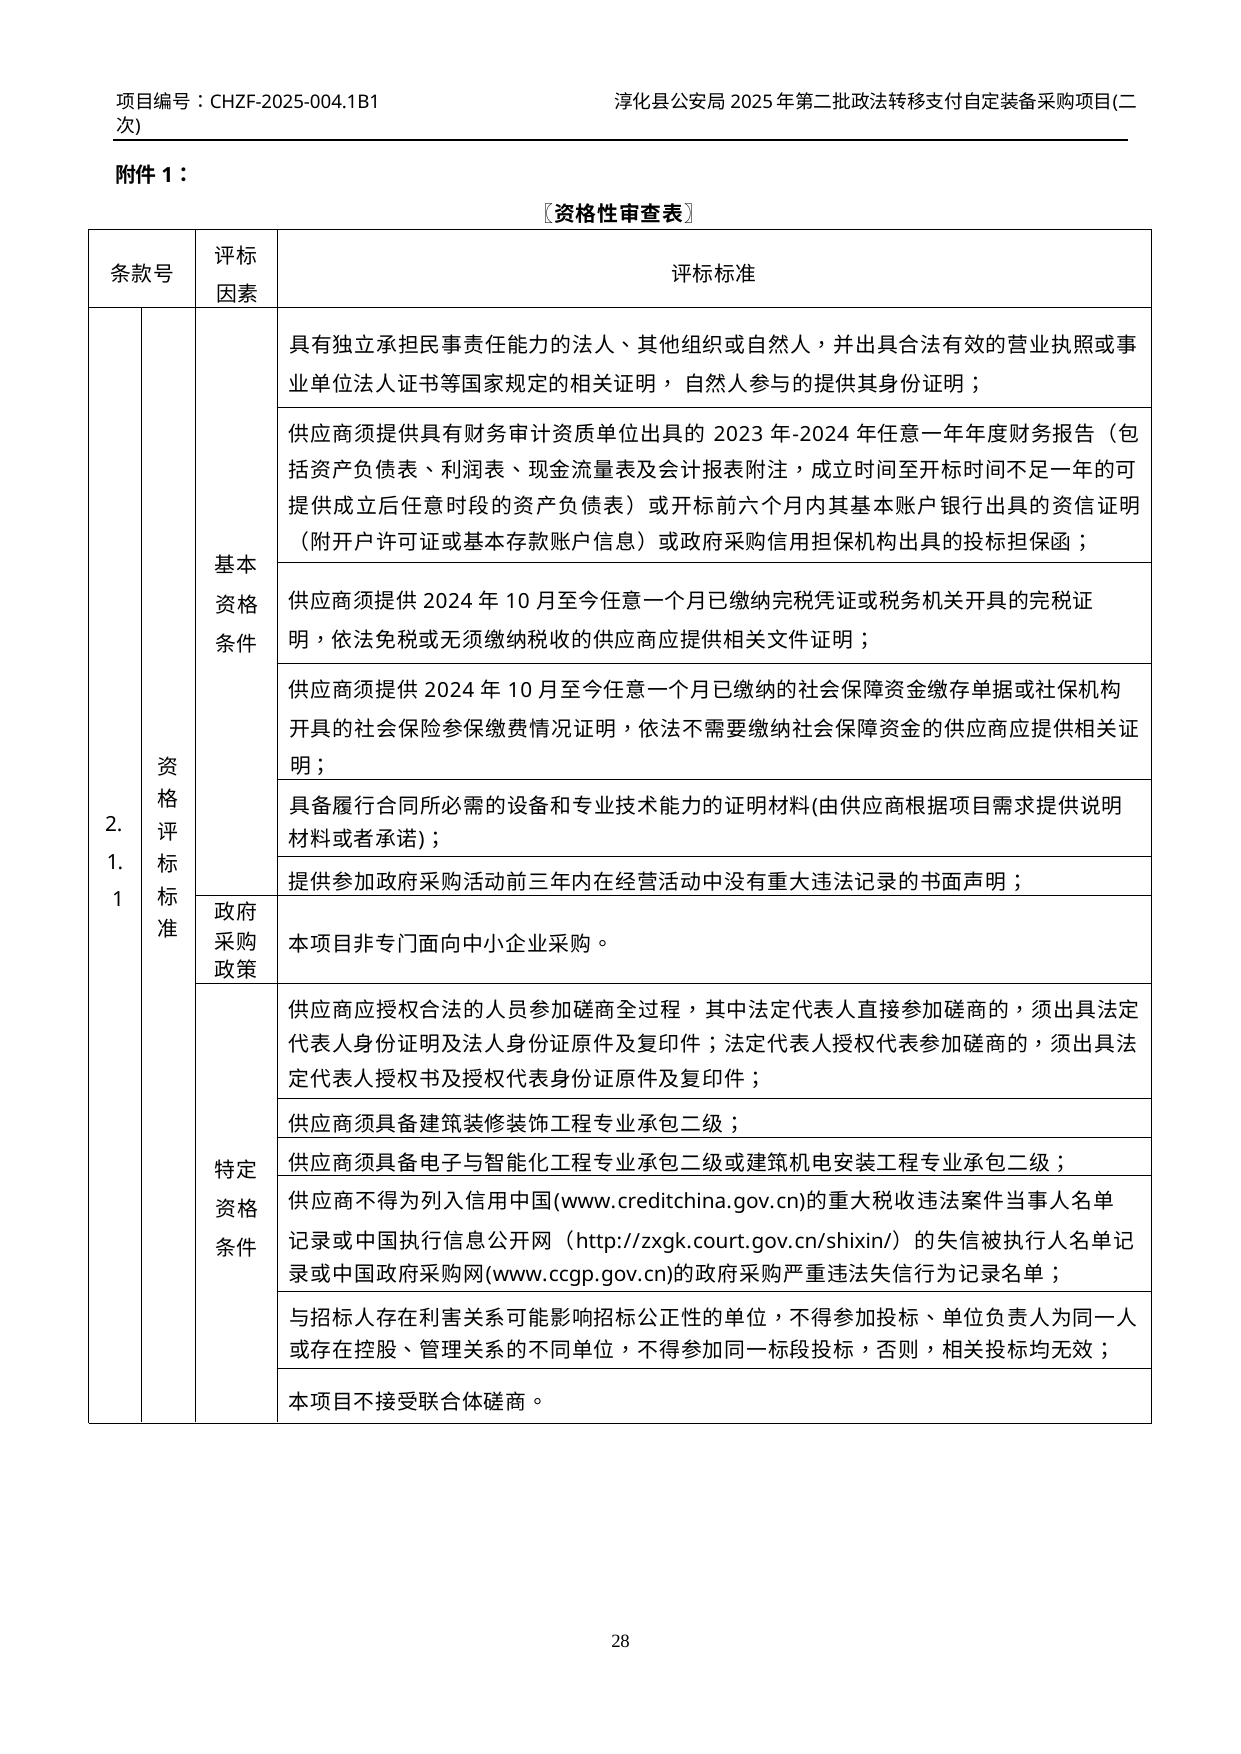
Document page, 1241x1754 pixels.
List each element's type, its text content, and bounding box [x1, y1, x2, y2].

table_cell 供应商须具备建筑装修装饰工程专业承包二级； [278, 1099, 1151, 1137]
table_cell 供应商须具备电子与智能化工程专业承包二级或建筑机电安装工程专业承包二级； [278, 1138, 1151, 1175]
table_header 条款号 [89, 230, 195, 307]
table_cell 供应商须提供 2024 年 10 月至今任意一个月已缴纳完税凭证或税务机关开具的完税证明，依法免税或无须缴纳税收的供应商应提供相关文件证明； [278, 563, 1151, 663]
table_header 评标标准 [278, 230, 1151, 307]
table_cell 供应商须提供 2024 年 10 月至今任意一个月已缴纳的社会保障资金缴存单据或社保机构开具的社会保险参保缴费情况证明，依法不需要缴纳社会保障资金的供应商应提供相关证 明； [278, 664, 1151, 779]
table_cell 本项目非专门面向中小企业采购。 [278, 896, 1151, 982]
text 〖资格性审查表〗 [532, 200, 1152, 227]
table_cell 特定资格条件 [196, 984, 277, 1422]
table_cell 基本资格条件 [196, 308, 277, 894]
text 附件 1： [115, 161, 1152, 188]
table_cell 政府 采购 政策 [196, 896, 277, 982]
table_cell 具有独立承担民事责任能力的法人、其他组织或自然人，并出具合法有效的营业执照或事业单位法人证书等国家规定的相关证明， 自然人参与的提供其身份证明； [278, 308, 1151, 407]
table_cell 本项目不接受联合体磋商。 [278, 1369, 1151, 1422]
table_cell 供应商应授权合法的人员参加磋商全过程，其中法定代表人直接参加磋商的，须出具法定代表人身份证明及法人身份证原件及复印件；法定代表人授权代表参加磋商的，须出具法定代表人授权书及授权代表身份证原件及复印件； [278, 984, 1151, 1098]
table_cell 与招标人存在利害关系可能影响招标公正性的单位，不得参加投标、单位负责人为同一人或存在控股、管理关系的不同单位，不得参加同一标段投标，否则，相关投标均无效； [278, 1292, 1151, 1367]
table_cell 2. 1. 1 [89, 308, 141, 1422]
table_cell 供应商须提供具有财务审计资质单位出具的 2023 年-2024 年任意一年年度财务报告（包括资产负债表、利润表、现金流量表及会计报表附注，成立时间至开标时间不足一年的可提供成立后任意时段的资产负债表）或开标前六个月内其基本账户银行出具的资信证明（附开户许可证或基本存款账户信息）或政府采购信用担保机构出具的投标担保函； [278, 408, 1151, 562]
table_cell 资 格 评 标 标 准 [142, 308, 195, 1422]
table_cell 提供参加政府采购活动前三年内在经营活动中没有重大违法记录的书面声明； [278, 857, 1151, 894]
table_cell 供应商不得为列入信用中国(www.creditchina.gov.cn)的重大税收违法案件当事人名单 记录或中国执行信息公开网（http://zxgk.court.gov.cn/shixin/）的失信被执行人名单记录或中国政府采购网(www.ccgp.gov.cn)的政府采购严重违法失信行为记录名单； [278, 1176, 1151, 1291]
table_header 评标 因素 [196, 230, 277, 307]
table_cell 具备履行合同所必需的设备和专业技术能力的证明材料(由供应商根据项目需求提供说明材料或者承诺)； [278, 780, 1151, 856]
